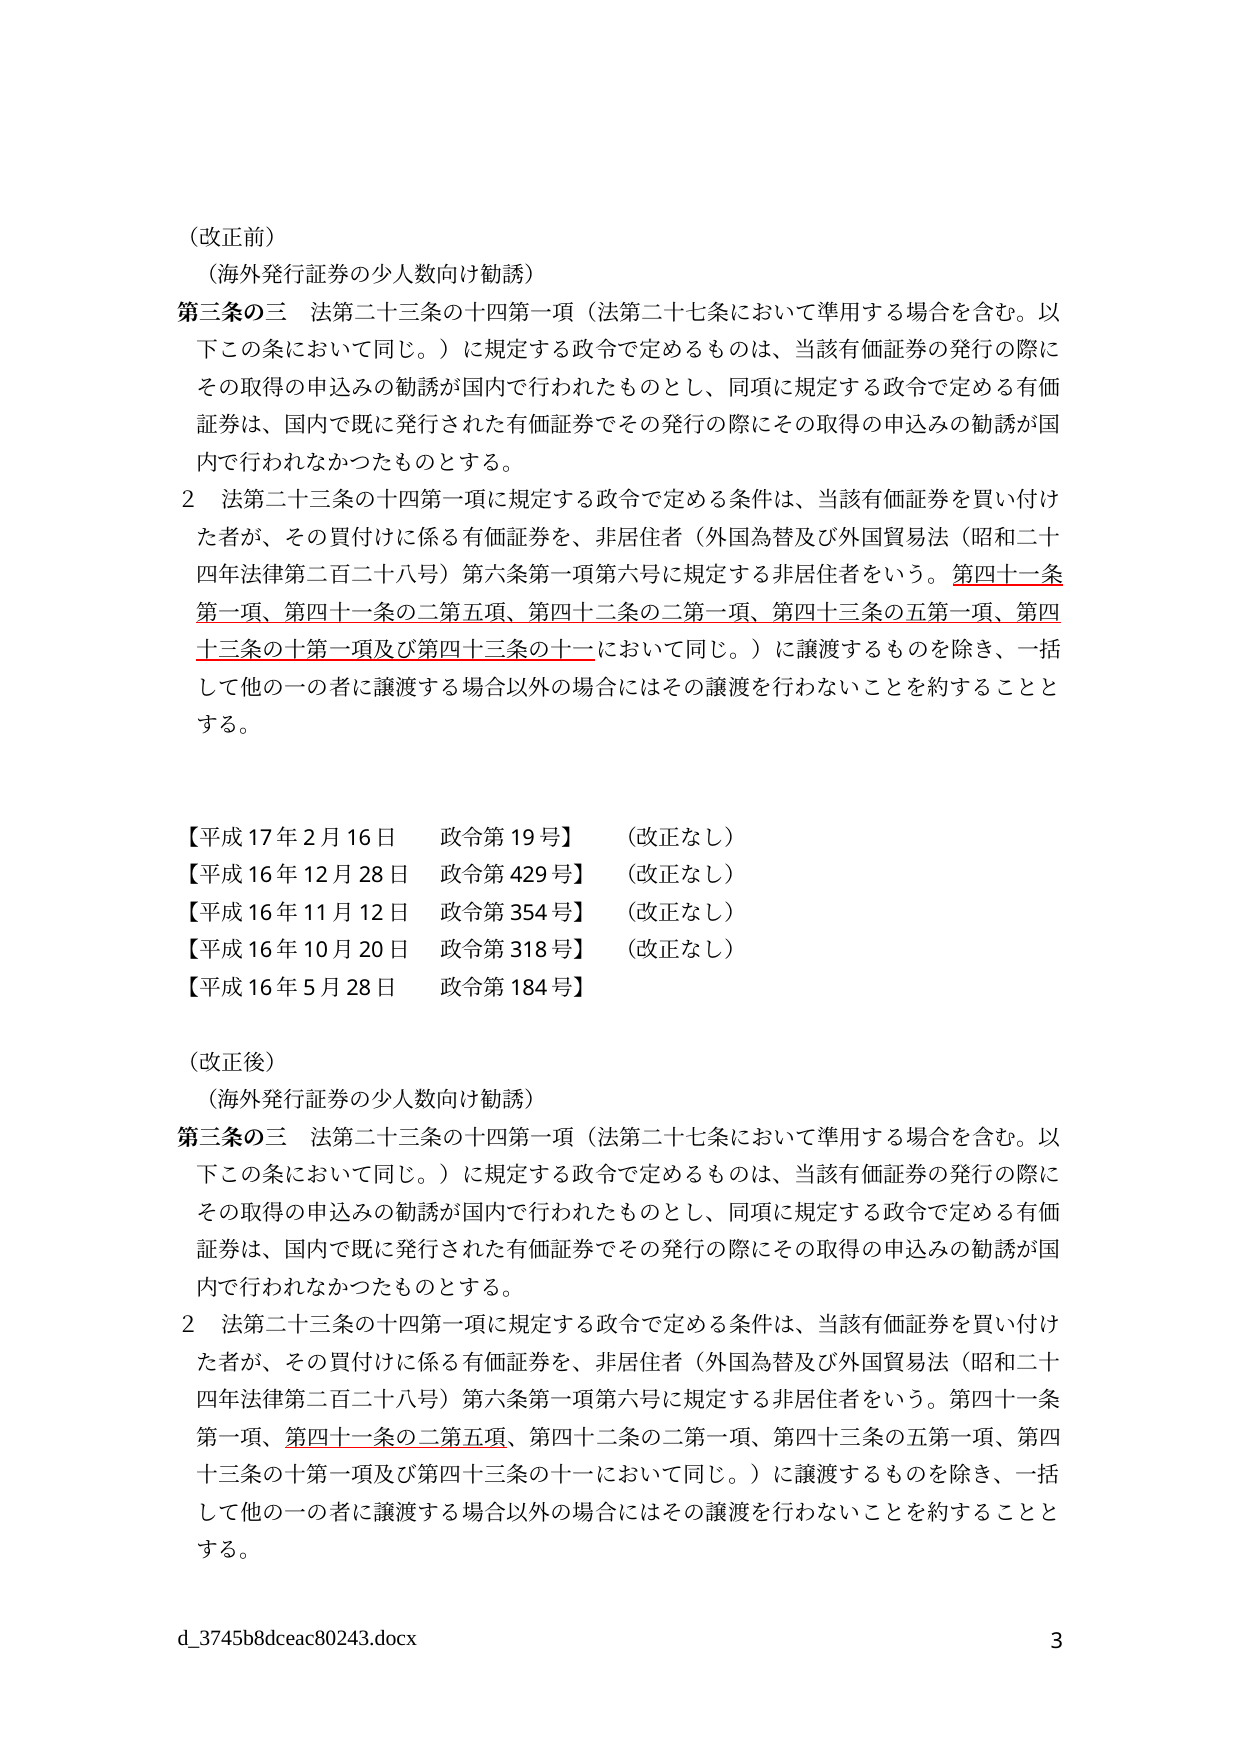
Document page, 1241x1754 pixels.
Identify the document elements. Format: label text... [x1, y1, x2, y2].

text 【平成17年2月16日 政令第19号】 （改正なし） [177, 817, 1063, 854]
text ２ 法第二十三条の十四第一項に規定する政令で定める条件は、当該有価証券を買い付けた者が、その買付けに係る有価証券を、非居住者（外国為替及び外国貿易法（昭和二十四年法律第二百二十八号）第六条第一項第六号に規定する非居住者をいう。第四十一条第一項、第四十一条の二第五項、第四十二条の二第一項、第四十三条の五第一項、第四十三条の十第一項及び第四十三条の十一において同じ。）に譲渡するものを除き、一括して他の一の者に譲渡する場合以外の場合にはその譲渡を行わないことを約することとする。 [177, 1304, 1063, 1567]
text 【平成16年12月28日 政令第429号】 （改正なし） [177, 854, 1063, 892]
text （海外発行証券の少人数向け勧誘） [196, 254, 1063, 292]
text （改正前） [177, 217, 1063, 254]
text 【平成16年11月12日 政令第354号】 （改正なし） [177, 892, 1063, 929]
text （海外発行証券の少人数向け勧誘） [196, 1079, 1063, 1117]
text ２ 法第二十三条の十四第一項に規定する政令で定める条件は、当該有価証券を買い付けた者が、その買付けに係る有価証券を、非居住者（外国為替及び外国貿易法（昭和二十四年法律第二百二十八号）第六条第一項第六号に規定する非居住者をいう。第四十一条第一項、第四十一条の二第五項、第四十二条の二第一項、第四十三条の五第一項、第四十三条の十第一項及び第四十三条の十一において同じ。）に譲渡するものを除き、一括して他の一の者に譲渡する場合以外の場合にはその譲渡を行わないことを約することとする。 [177, 479, 1063, 742]
text 【平成16年10月20日 政令第318号】 （改正なし） [177, 929, 1063, 967]
text 【平成16年5月28日 政令第184号】 [177, 967, 1063, 1004]
text （改正後） [177, 1042, 1063, 1079]
